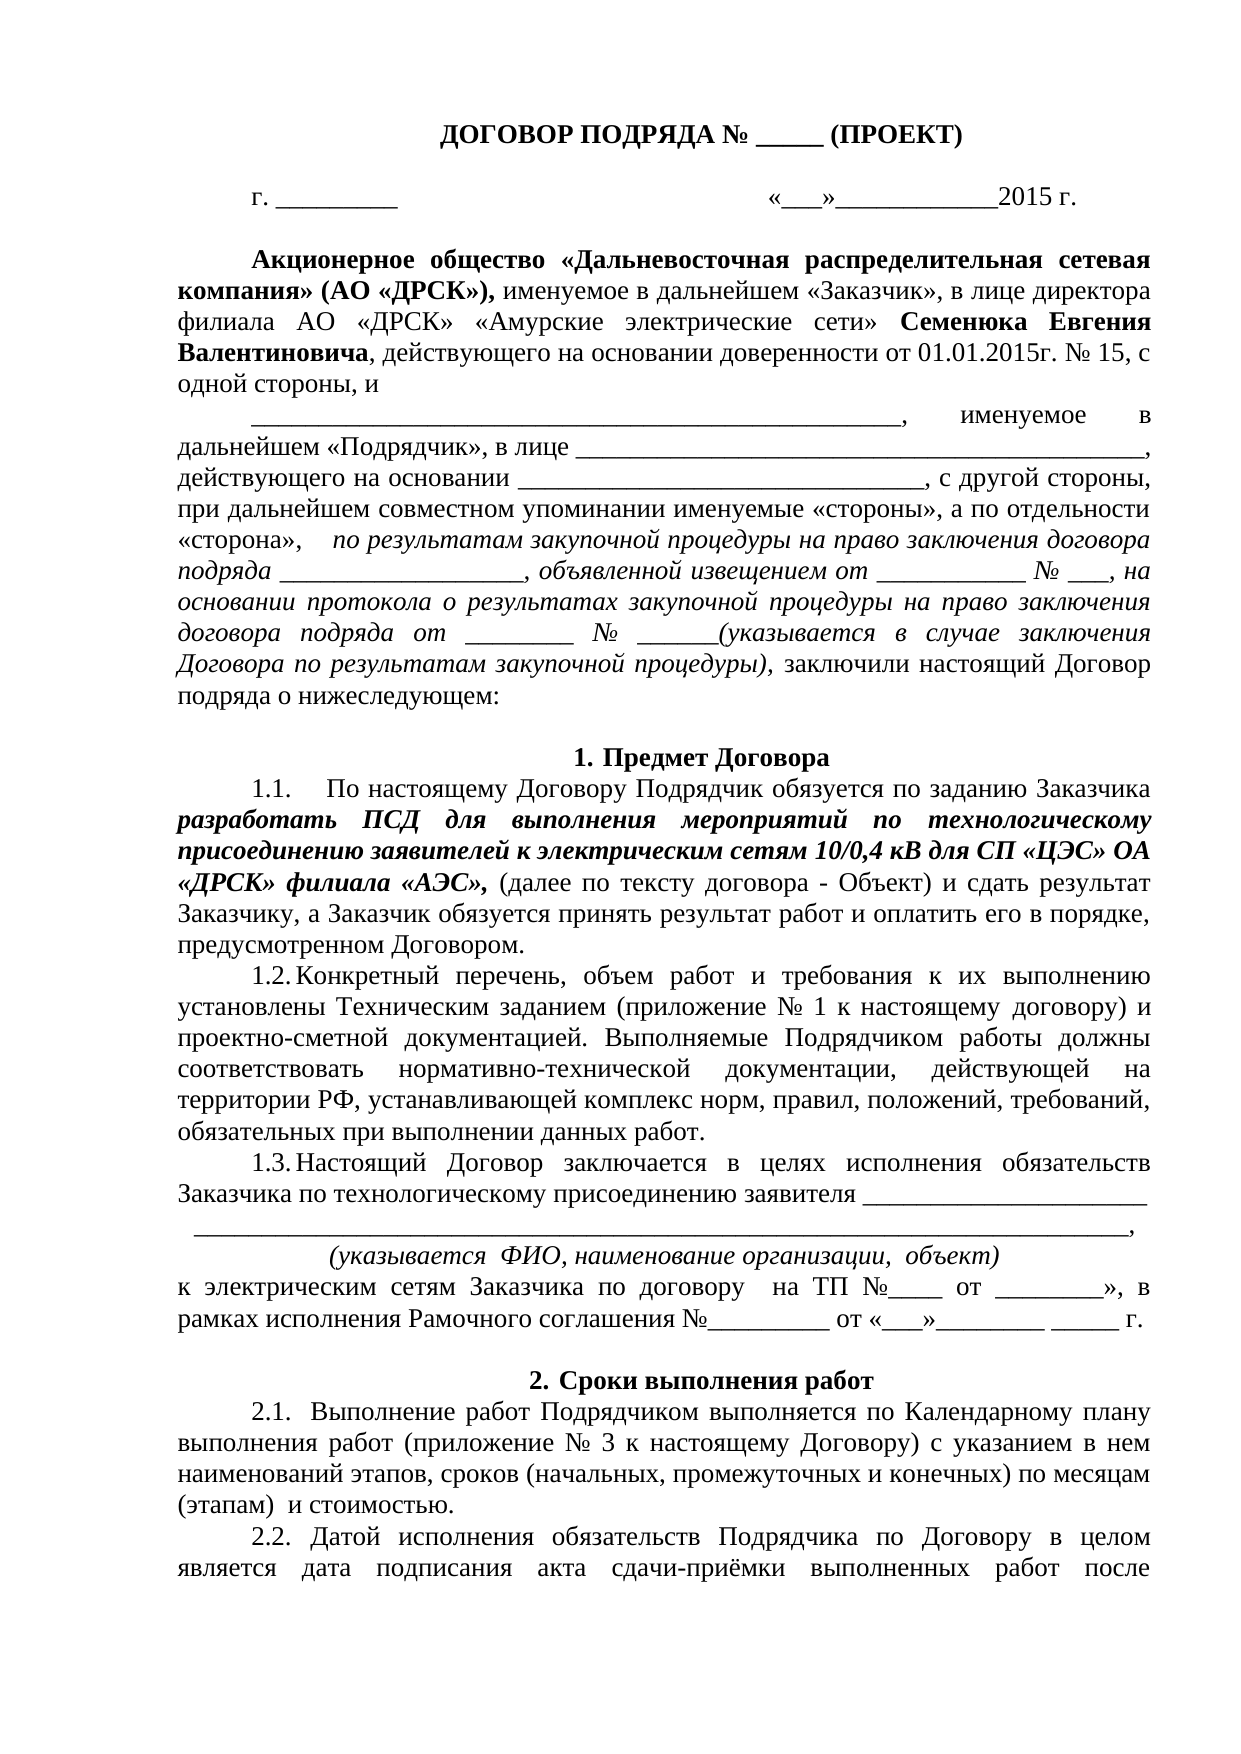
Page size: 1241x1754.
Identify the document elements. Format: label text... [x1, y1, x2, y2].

text к электрическим сетям Заказчика по договору на ТП №____ от ________», в рамках исполнения Рамочного соглашения №_________ от «___»________ _____ г. [177, 1271, 1152, 1333]
list Выполнение работ Подрядчиком выполняется по Календарному плану выполнения работ (приложение № 3 к настоящему Договору) с указанием в нем наименований этапов, сроков (начальных, промежуточных и конечных) по месяцам (этапам) и стоимостью. [177, 1395, 1152, 1520]
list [177, 1520, 1152, 1582]
text ________________________________________________, именуемое в дальнейшем «Подрядчик», в лице __________________________________________, действующего на основании ______________________________, с другой стороны, при дальнейшем совместном упоминании именуемые «стороны», а по отдельности «сторона», по результатам закупочной процедуры на право заключения договора подряда __________________, объявленной извещением от ___________ № ___, на основании протокола о результатах закупочной процедуры на право заключения договора подряда от ________ № ______(указывается в случае заключения Договора по результатам закупочной процедуры), заключили настоящий Договор подряда о нижеследующем: [177, 398, 1152, 710]
text г. _________ «___»____________2015 г. [177, 180, 1152, 212]
list Предмет Договора [177, 741, 1152, 772]
text Акционерное общество «Дальневосточная распределительная сетевая компания» (АО «ДРСК»), именуемое в дальнейшем «Заказчик», в лице директора филиала АО «ДРСК» «Амурские электрические сети» Семенюка Евгения Валентиновича, действующего на основании доверенности от 01.01.2015г. № 15, с одной стороны, и [177, 243, 1152, 398]
list Конкретный перечень, объем работ и требования к их выполнению установлены Техническим заданием (приложение № 1 к настоящему договору) и проектно-сметной документацией. Выполняемые Подрядчиком работы должны соответствовать нормативно-технической документации, действующей на территории РФ, устанавливающей комплекс норм, правил, положений, требований, обязательных при выполнении данных работ. [177, 959, 1152, 1146]
text _____________________________________________________________________, (указывается ФИО, наименование организации, объект) [177, 1208, 1152, 1271]
list Сроки выполнения работ [177, 1364, 1152, 1395]
list По настоящему Договору Подрядчик обязуется по заданию Заказчика разработать ПСД для выполнения мероприятий по технологическому присоединению заявителей к электрическим сетям 10/0,4 кВ для СП «ЦЭС» ОА «ДРСК» филиала «АЭС», (далее по тексту договора - Объект) и сдать результат Заказчику, а Заказчик обязуется принять результат работ и оплатить его в порядке, предусмотренном Договором. [177, 772, 1152, 959]
list Настоящий Договор заключается в целях исполнения обязательств Заказчика по технологическому присоединению заявителя _____________________ [177, 1146, 1152, 1208]
text ДОГОВОР ПОДРЯДА № _____ (ПРОЕКТ) [177, 118, 1152, 149]
